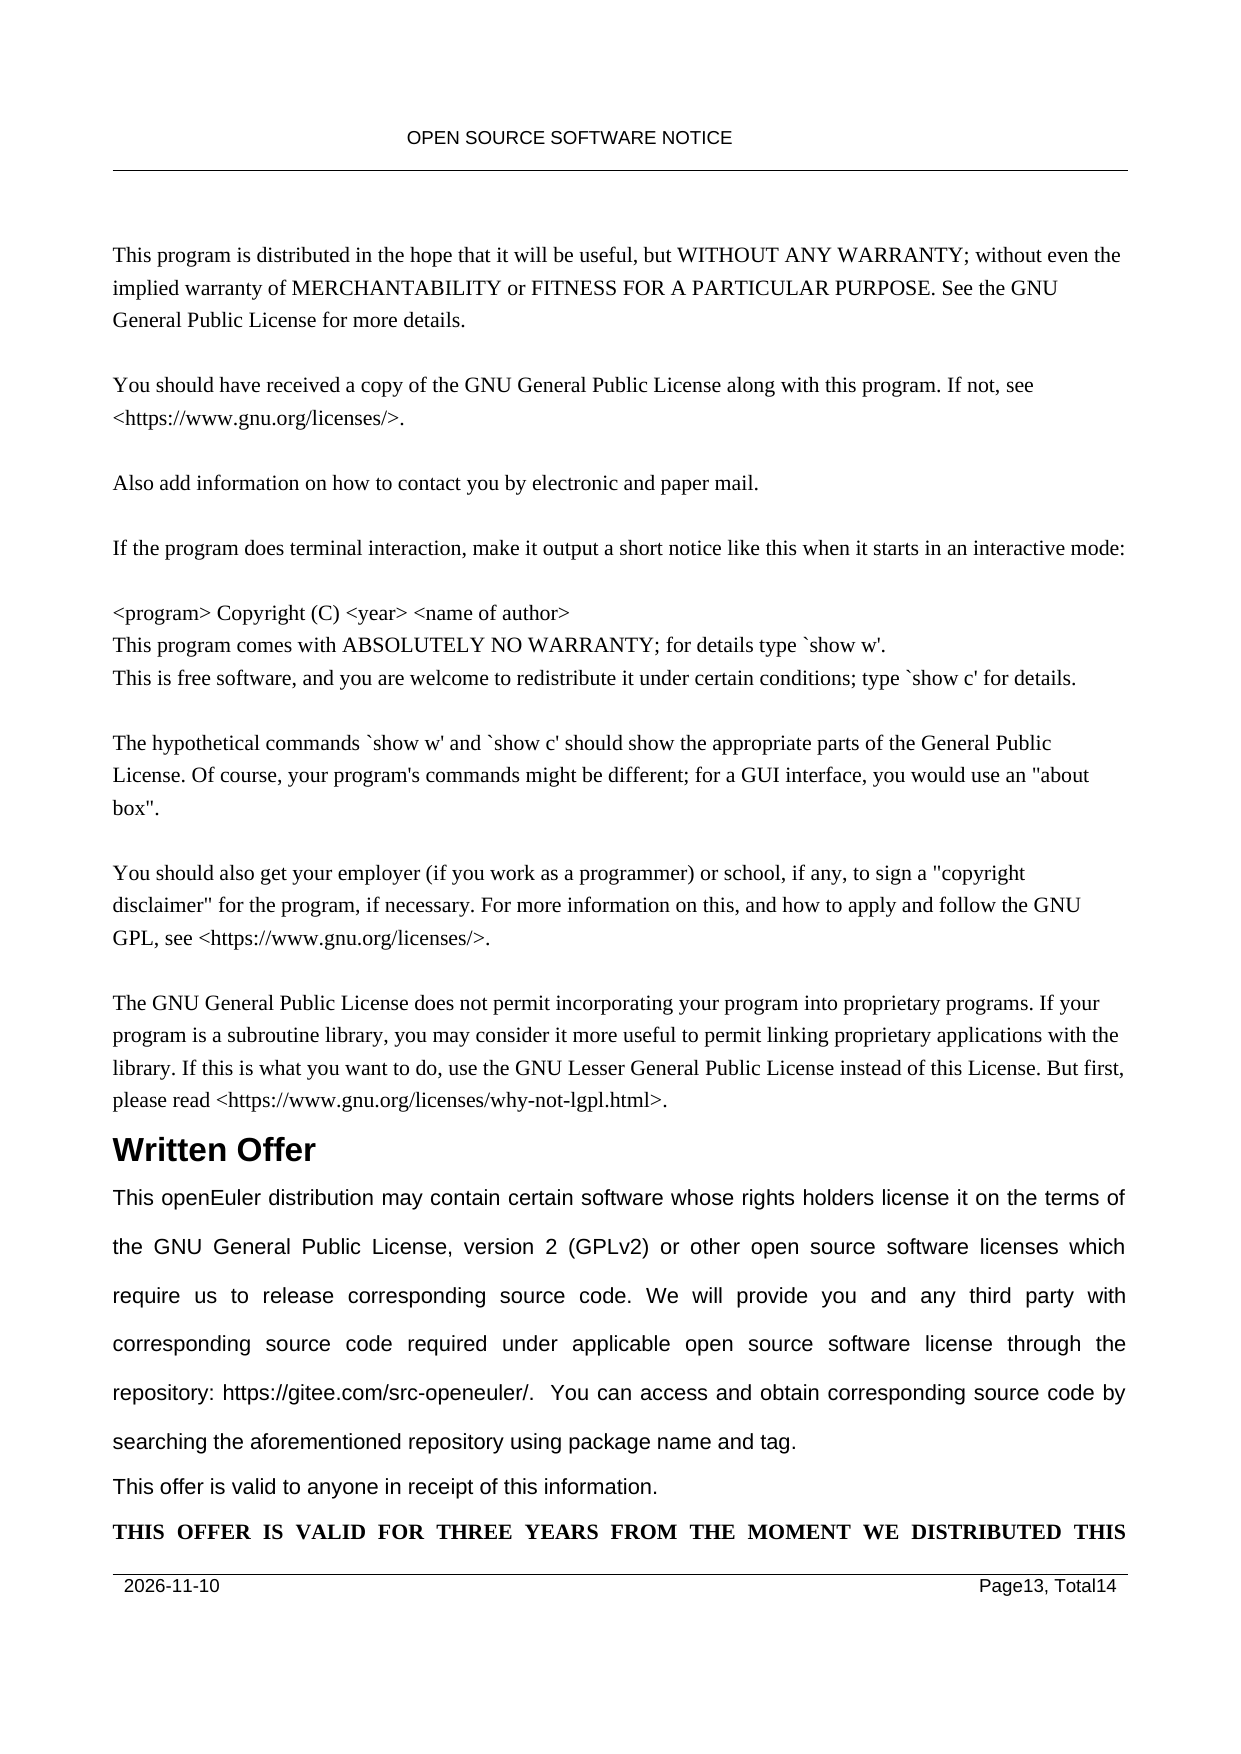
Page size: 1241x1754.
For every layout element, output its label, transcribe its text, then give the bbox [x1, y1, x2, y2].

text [112, 1515, 1128, 1548]
text Written Offer [112, 1116, 1128, 1181]
text This openEuler distribution may contain certain software whose rights holders license it on the terms of the GNU General Public License, version 2 (GPLv2) or other open source software licenses which require us to release corresponding source code. We will provide you and any third party with corresponding source code required under applicable open source software license through the repository: https://gitee.com/src-openeuler/. You can access and obtain corresponding source code by searching the aforementioned repository using package name and tag. [112, 1181, 1128, 1458]
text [112, 206, 1128, 1116]
text This offer is valid to anyone in receipt of this information. [112, 1470, 1128, 1503]
